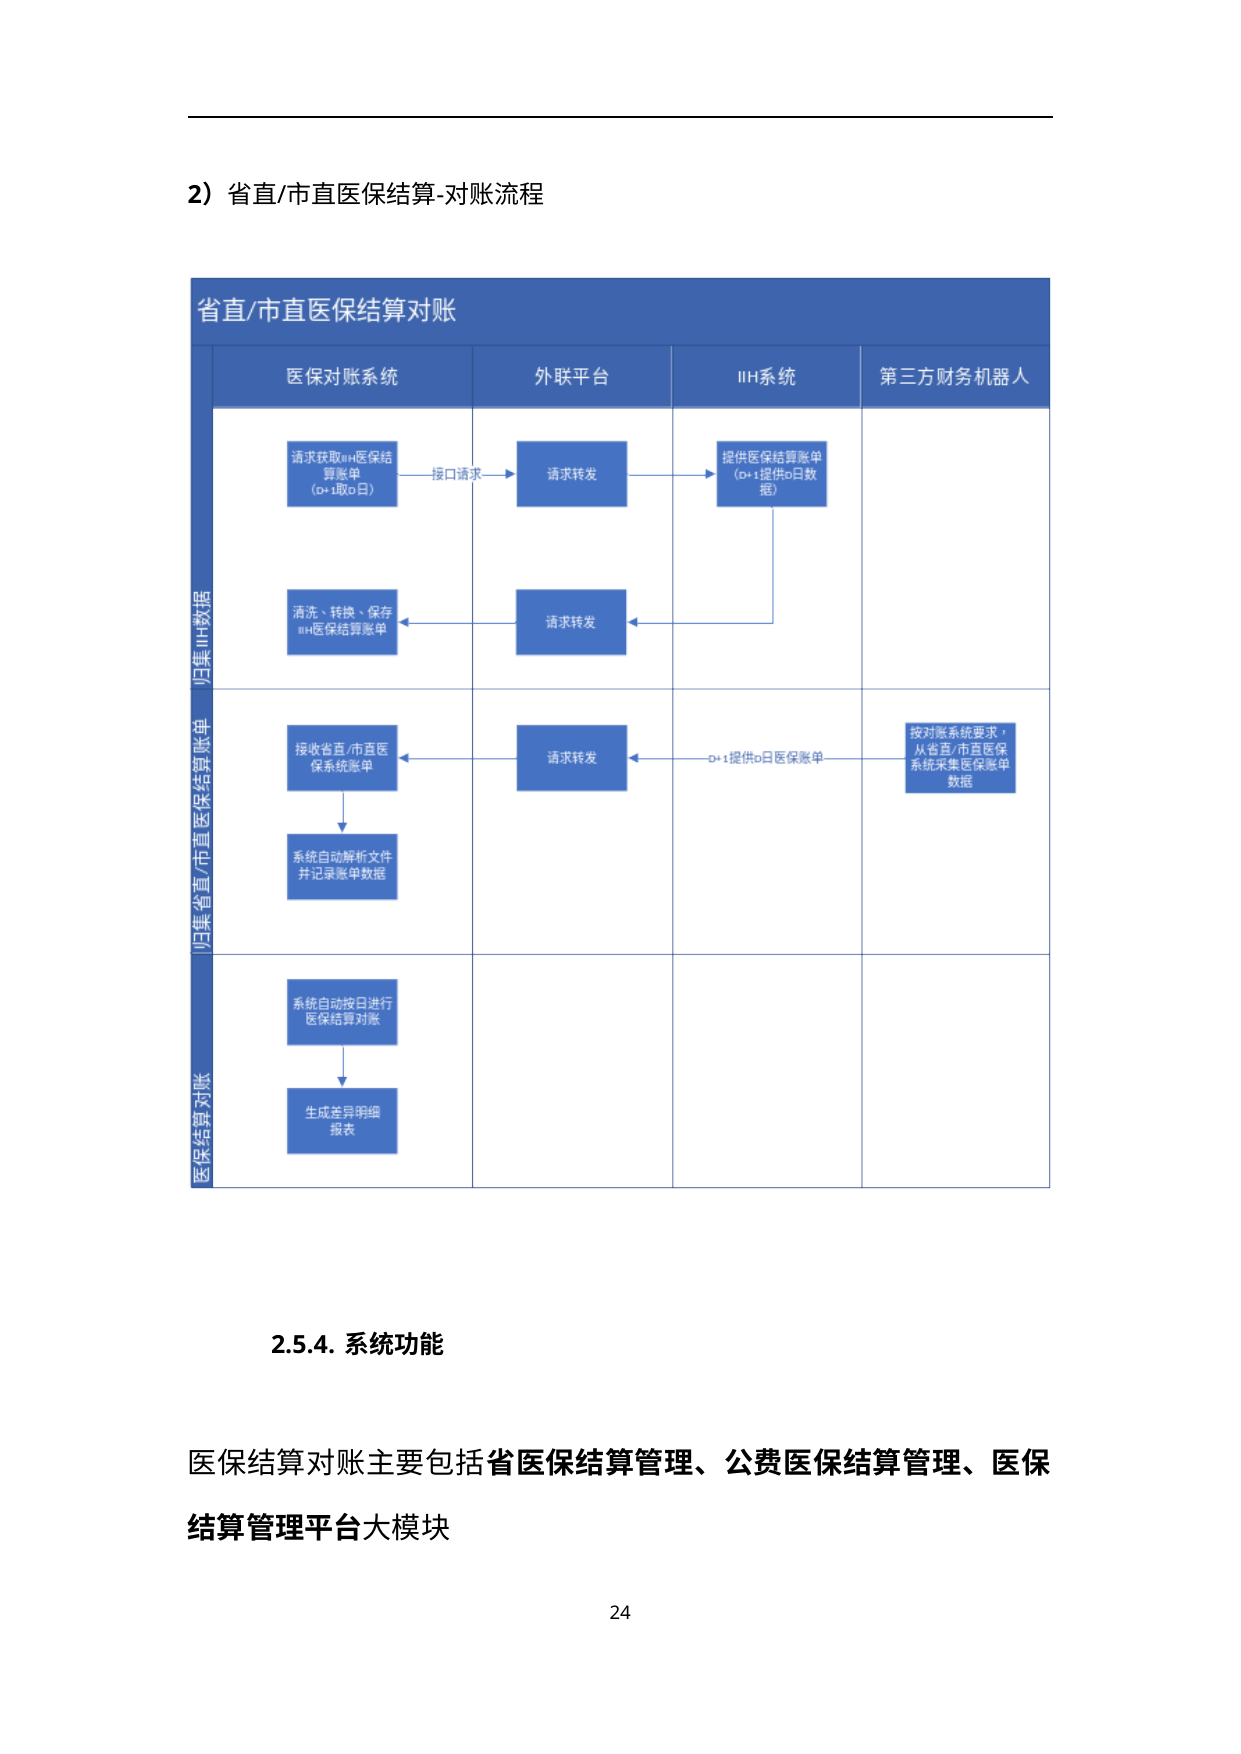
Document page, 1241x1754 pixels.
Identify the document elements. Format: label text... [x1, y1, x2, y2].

subtitle 省直/市直医保结算-对账流程 [187, 160, 1053, 225]
subtitle 系统功能 [271, 1310, 1053, 1375]
list 医保结算对账主要包括省医保结算管理、公费医保结算管理、医保结算管理平台大模块 [187, 1428, 1053, 1558]
